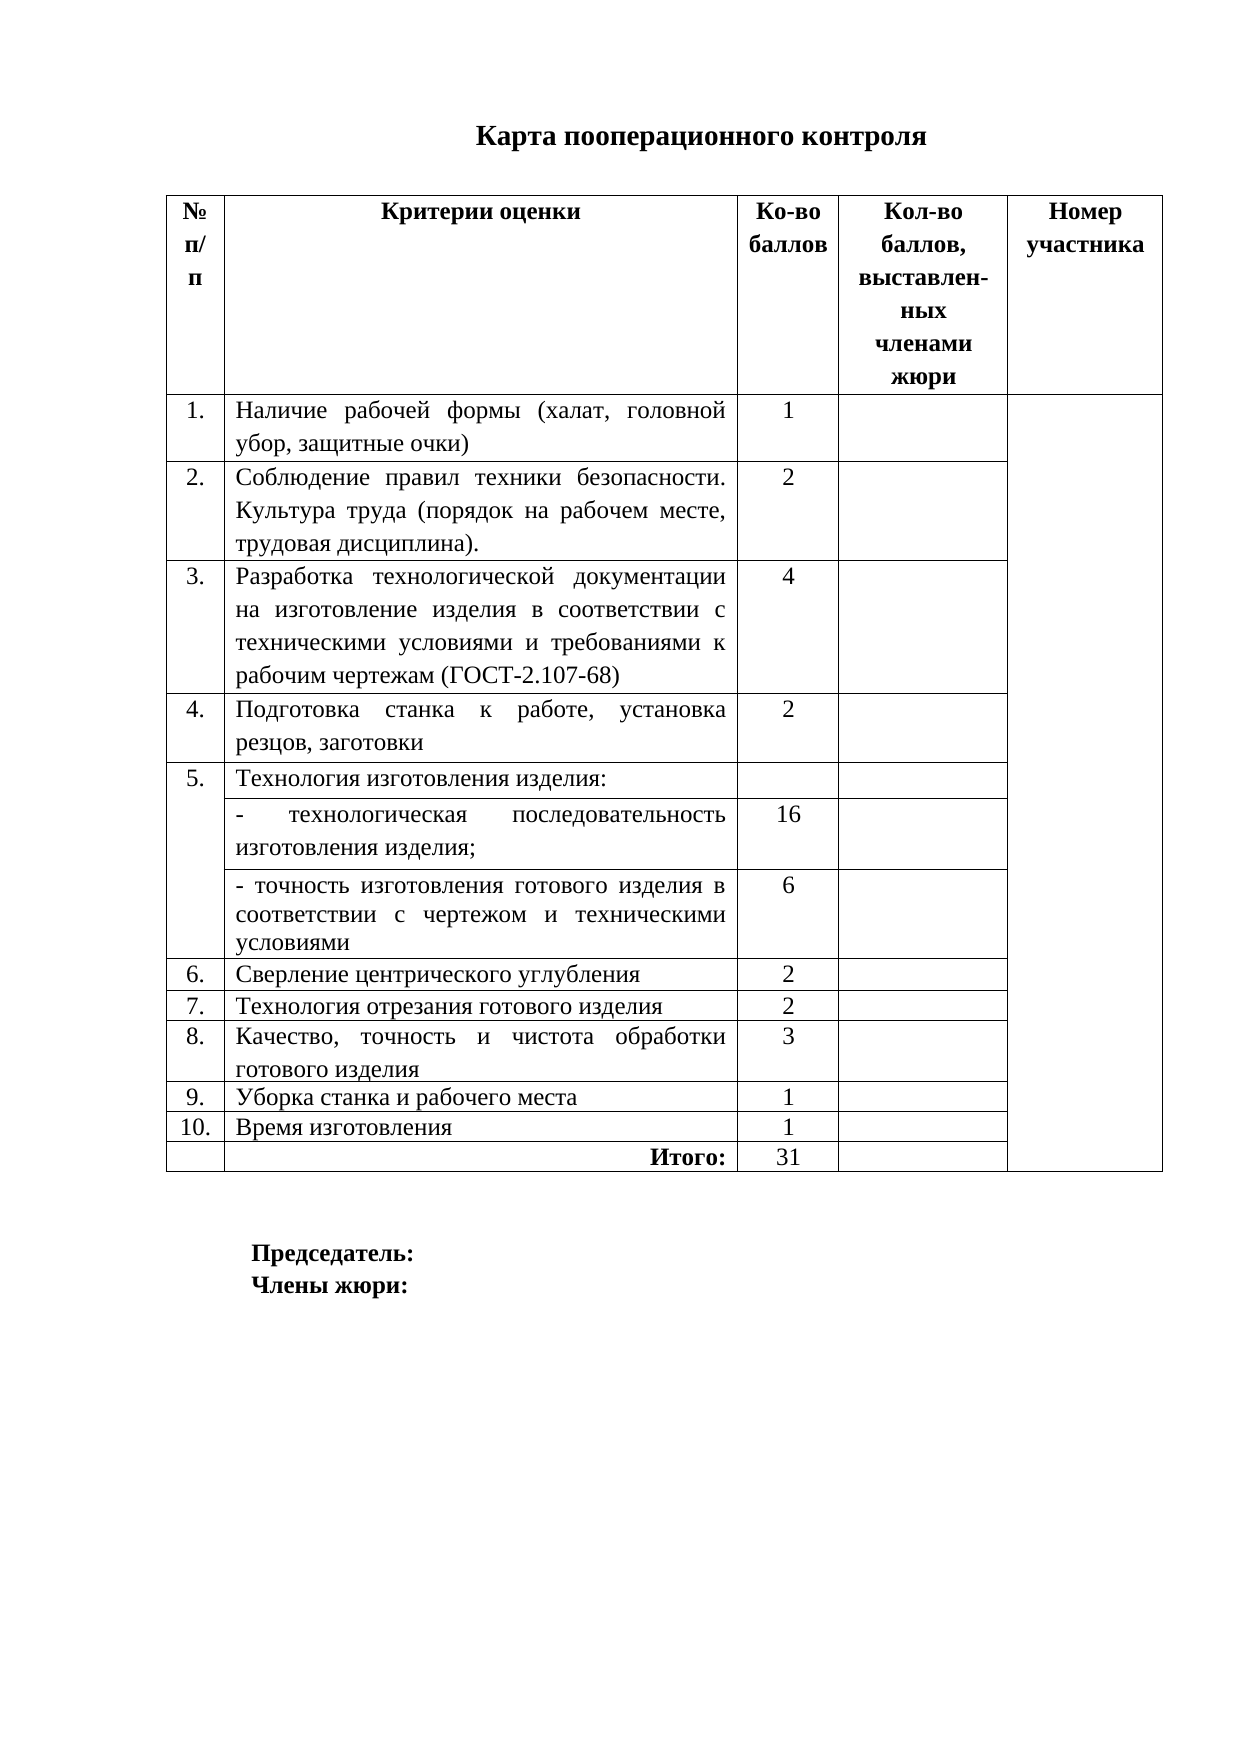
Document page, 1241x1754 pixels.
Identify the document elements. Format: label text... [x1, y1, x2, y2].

table_cell 2 [738, 991, 838, 1020]
table_cell 4 [738, 561, 838, 693]
table_cell 1. [167, 395, 224, 461]
table_cell [839, 763, 1007, 798]
table_cell Время изготовления [225, 1112, 737, 1141]
table_header Критерии оценки [225, 196, 737, 394]
table_cell [738, 763, 838, 798]
table_cell Качество, точность и чистота обработки готового изделия [225, 1021, 737, 1081]
table_cell [839, 1112, 1007, 1141]
table_cell Разработка технологической документации на изготовление изделия в соответствии с техническими условиями и требованиями к рабочим чертежам (ГОСТ-2.107-68) [225, 561, 737, 693]
table_cell [839, 959, 1007, 990]
table_cell Уборка станка и рабочего места [225, 1082, 737, 1111]
table_cell [839, 1082, 1007, 1111]
table_cell - технологическая последовательность изготовления изделия; [225, 799, 737, 869]
table_cell 3. [167, 561, 224, 693]
table_header Кол-во баллов, выставлен- ных членами жюри [839, 196, 1007, 394]
text Карта пооперационного контроля [177, 118, 1152, 152]
table_cell [839, 799, 1007, 869]
table_cell 7. [167, 991, 224, 1020]
table_cell [839, 1142, 1007, 1171]
text Председатель: [177, 1238, 1152, 1266]
table_cell 16 [738, 799, 838, 869]
table_cell 6 [738, 870, 838, 958]
table_cell Итого: [225, 1142, 737, 1171]
table_cell Сверление центрического углубления [225, 959, 737, 990]
table_cell [839, 462, 1007, 560]
table_cell Соблюдение правил техники безопасности. Культура труда (порядок на рабочем месте, трудовая дисциплина). [225, 462, 737, 560]
table_header Ко-во баллов [738, 196, 838, 394]
table_cell 2 [738, 694, 838, 762]
table_cell Подготовка станка к работе, установка резцов, заготовки [225, 694, 737, 762]
table_cell 6. [167, 959, 224, 990]
table_cell [839, 561, 1007, 693]
table_cell [839, 395, 1007, 461]
table_header Номер участника [1008, 196, 1162, 394]
table_cell 10. [167, 1112, 224, 1141]
table_cell 8. [167, 1021, 224, 1081]
table_cell - точность изготовления готового изделия в соответствии с чертежом и техническими условиями [225, 870, 737, 958]
text Члены жюри: [177, 1271, 1152, 1299]
table_cell 4. [167, 694, 224, 762]
table_cell [1008, 395, 1162, 1171]
table_cell 40 [738, 1142, 838, 1171]
table_cell 1 [738, 1112, 838, 1141]
table_cell [839, 870, 1007, 958]
table_cell 3 [738, 1021, 838, 1081]
table_cell 5. [167, 763, 224, 958]
table_cell [839, 1021, 1007, 1081]
table_cell 9. [167, 1082, 224, 1111]
table_cell Технология изготовления изделия: [225, 763, 737, 798]
table_cell 1 [738, 395, 838, 461]
table_cell [167, 1142, 224, 1171]
table_cell 2 [738, 959, 838, 990]
table_cell Технология отрезания готового изделия [225, 991, 737, 1020]
table_cell 2 [738, 462, 838, 560]
table_cell [839, 991, 1007, 1020]
table_cell [839, 694, 1007, 762]
table_header № п/п [167, 196, 224, 394]
table_cell 2. [167, 462, 224, 560]
table_cell Наличие рабочей формы (халат, головной убор, защитные очки) [225, 395, 737, 461]
table_cell 1 [738, 1082, 838, 1111]
